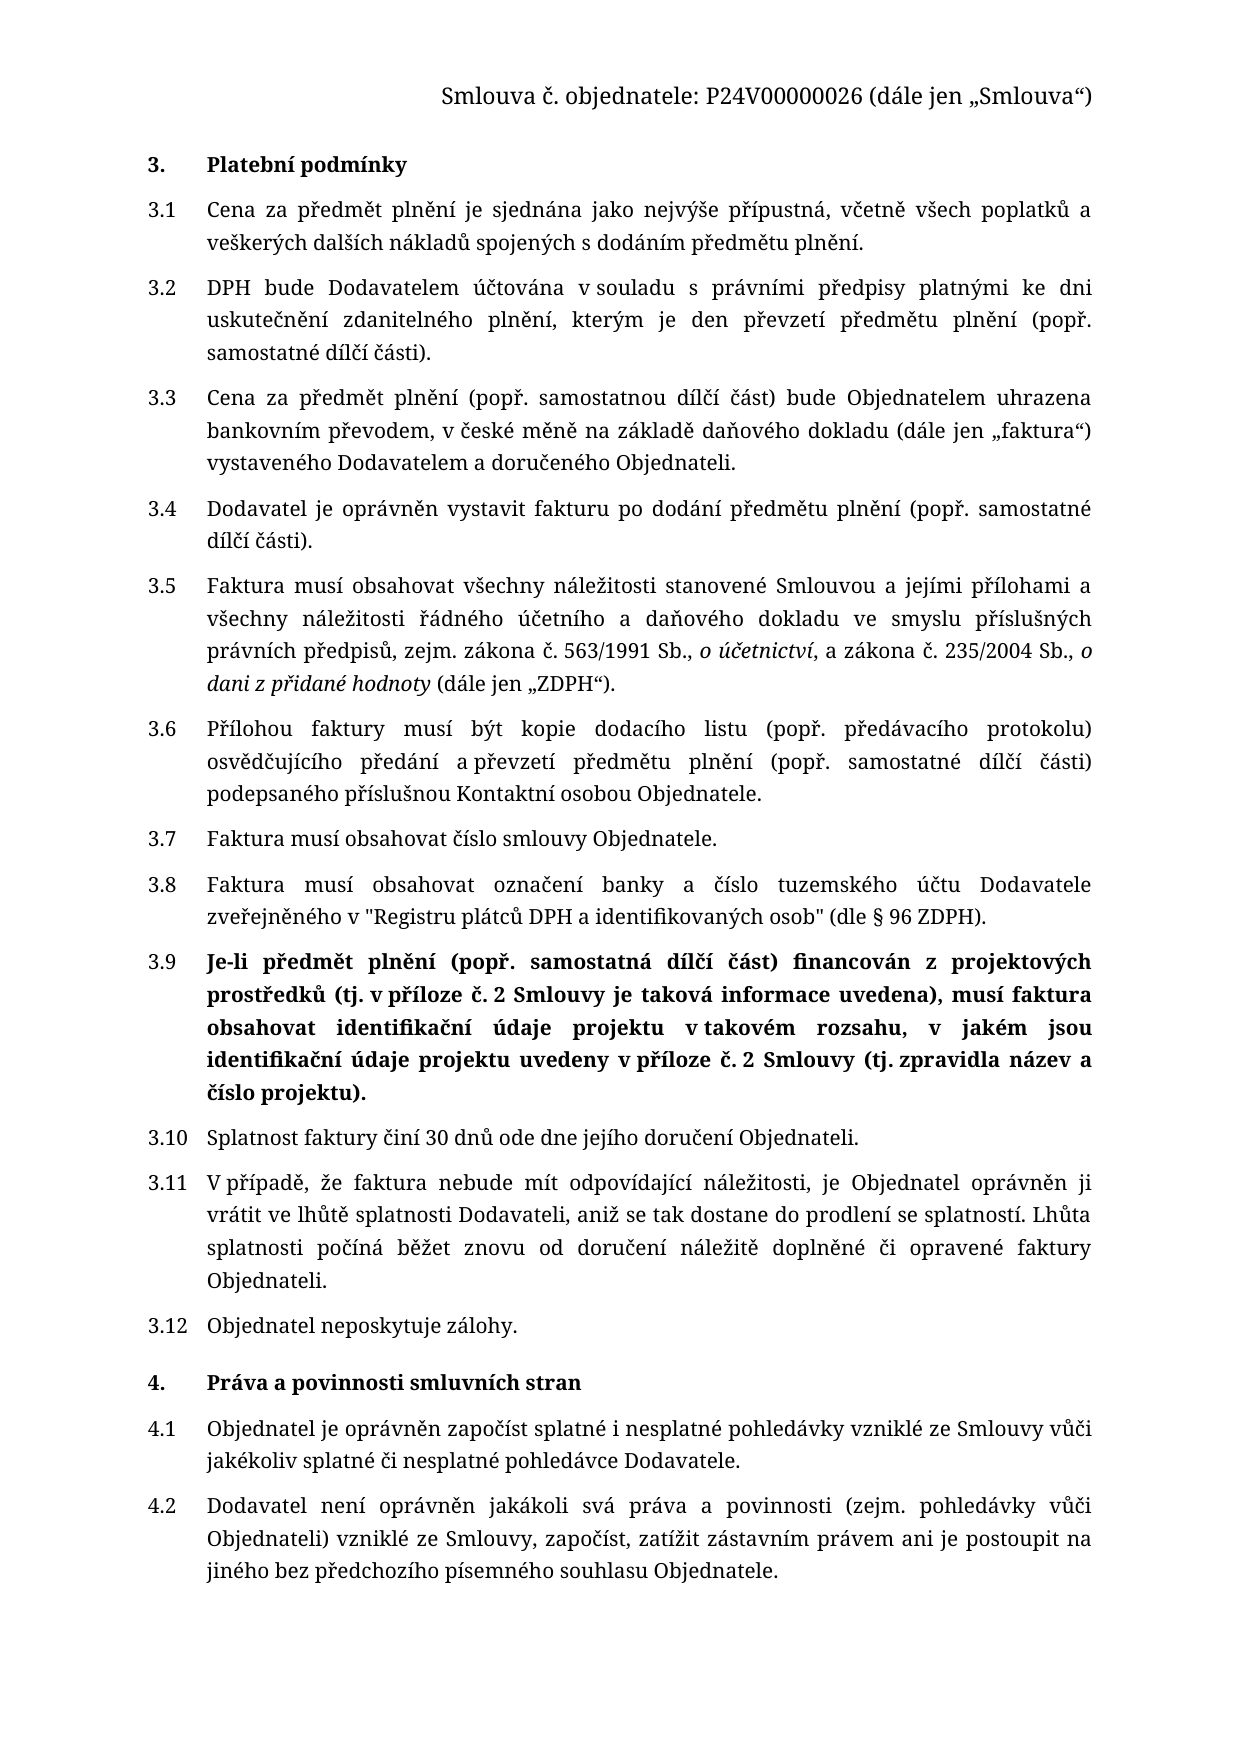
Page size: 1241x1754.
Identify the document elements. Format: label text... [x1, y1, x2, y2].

list Faktura musí obsahovat všechny náležitosti stanovené Smlouvou a jejími přílohami a všechny náležitosti řádného účetního a daňového dokladu ve smyslu příslušných právních předpisů, zejm. zákona č. 563/1991 Sb., o účetnictví, a zákona č. 235/2004 Sb., o dani z přidané hodnoty (dále jen „ZDPH“). [148, 571, 1093, 698]
list V případě, že faktura nebude mít odpovídající náležitosti, je Objednatel oprávněn ji vrátit ve lhůtě splatnosti Dodavateli, aniž se tak dostane do prodlení se splatností. Lhůta splatnosti počíná běžet znovu od doručení náležitě doplněné či opravené faktury Objednateli. [148, 1168, 1093, 1294]
list Splatnost faktury činí 30 dnů ode dne jejího doručení Objednateli. [148, 1123, 1093, 1151]
list Cena za předmět plnění je sjednána jako nejvýše přípustná, včetně všech poplatků a veškerých dalších nákladů spojených s dodáním předmětu plnění. [148, 195, 1093, 256]
list Práva a povinnosti smluvních stran [148, 1368, 1093, 1397]
list Dodavatel není oprávněn jakákoli svá práva a povinnosti (zejm. pohledávky vůči Objednateli) vzniklé ze Smlouvy, započíst, zatížit zástavním právem ani je postoupit na jiného bez předchozího písemného souhlasu Objednatele. [148, 1491, 1093, 1585]
list Je-li předmět plnění (popř. samostatná dílčí část) financován z projektových prostředků (tj. v příloze č. 2 Smlouvy je taková informace uvedena), musí faktura obsahovat identifikační údaje projektu v takovém rozsahu, v jakém jsou identifikační údaje projektu uvedeny v příloze č. 2 Smlouvy (tj. zpravidla název a číslo projektu). [148, 947, 1093, 1106]
list Faktura musí obsahovat označení banky a číslo tuzemského účtu Dodavatele zveřejněného v "Registru plátců DPH a identifikovaných osob" (dle § 96 ZDPH). [148, 870, 1093, 931]
list Dodavatel je oprávněn vystavit fakturu po dodání předmětu plnění (popř. samostatné dílčí části). [148, 494, 1093, 555]
list DPH bude Dodavatelem účtována v souladu s právními předpisy platnými ke dni uskutečnění zdanitelného plnění, kterým je den převzetí předmětu plnění (popř. samostatné dílčí části). [148, 273, 1093, 367]
list Faktura musí obsahovat číslo smlouvy Objednatele. [148, 824, 1093, 853]
list Platební podmínky [148, 150, 1093, 179]
list Objednatel neposkytuje zálohy. [148, 1311, 1093, 1339]
list Přílohou faktury musí být kopie dodacího listu (popř. předávacího protokolu) osvědčujícího předání a převzetí předmětu plnění (popř. samostatné dílčí části) podepsaného příslušnou Kontaktní osobou Objednatele. [148, 714, 1093, 808]
list Objednatel je oprávněn započíst splatné i nesplatné pohledávky vzniklé ze Smlouvy vůči jakékoliv splatné či nesplatné pohledávce Dodavatele. [148, 1414, 1093, 1475]
list Cena za předmět plnění (popř. samostatnou dílčí část) bude Objednatelem uhrazena bankovním převodem, v české měně na základě daňového dokladu (dále jen „faktura“) vystaveného Dodavatelem a doručeného Objednateli. [148, 383, 1093, 477]
